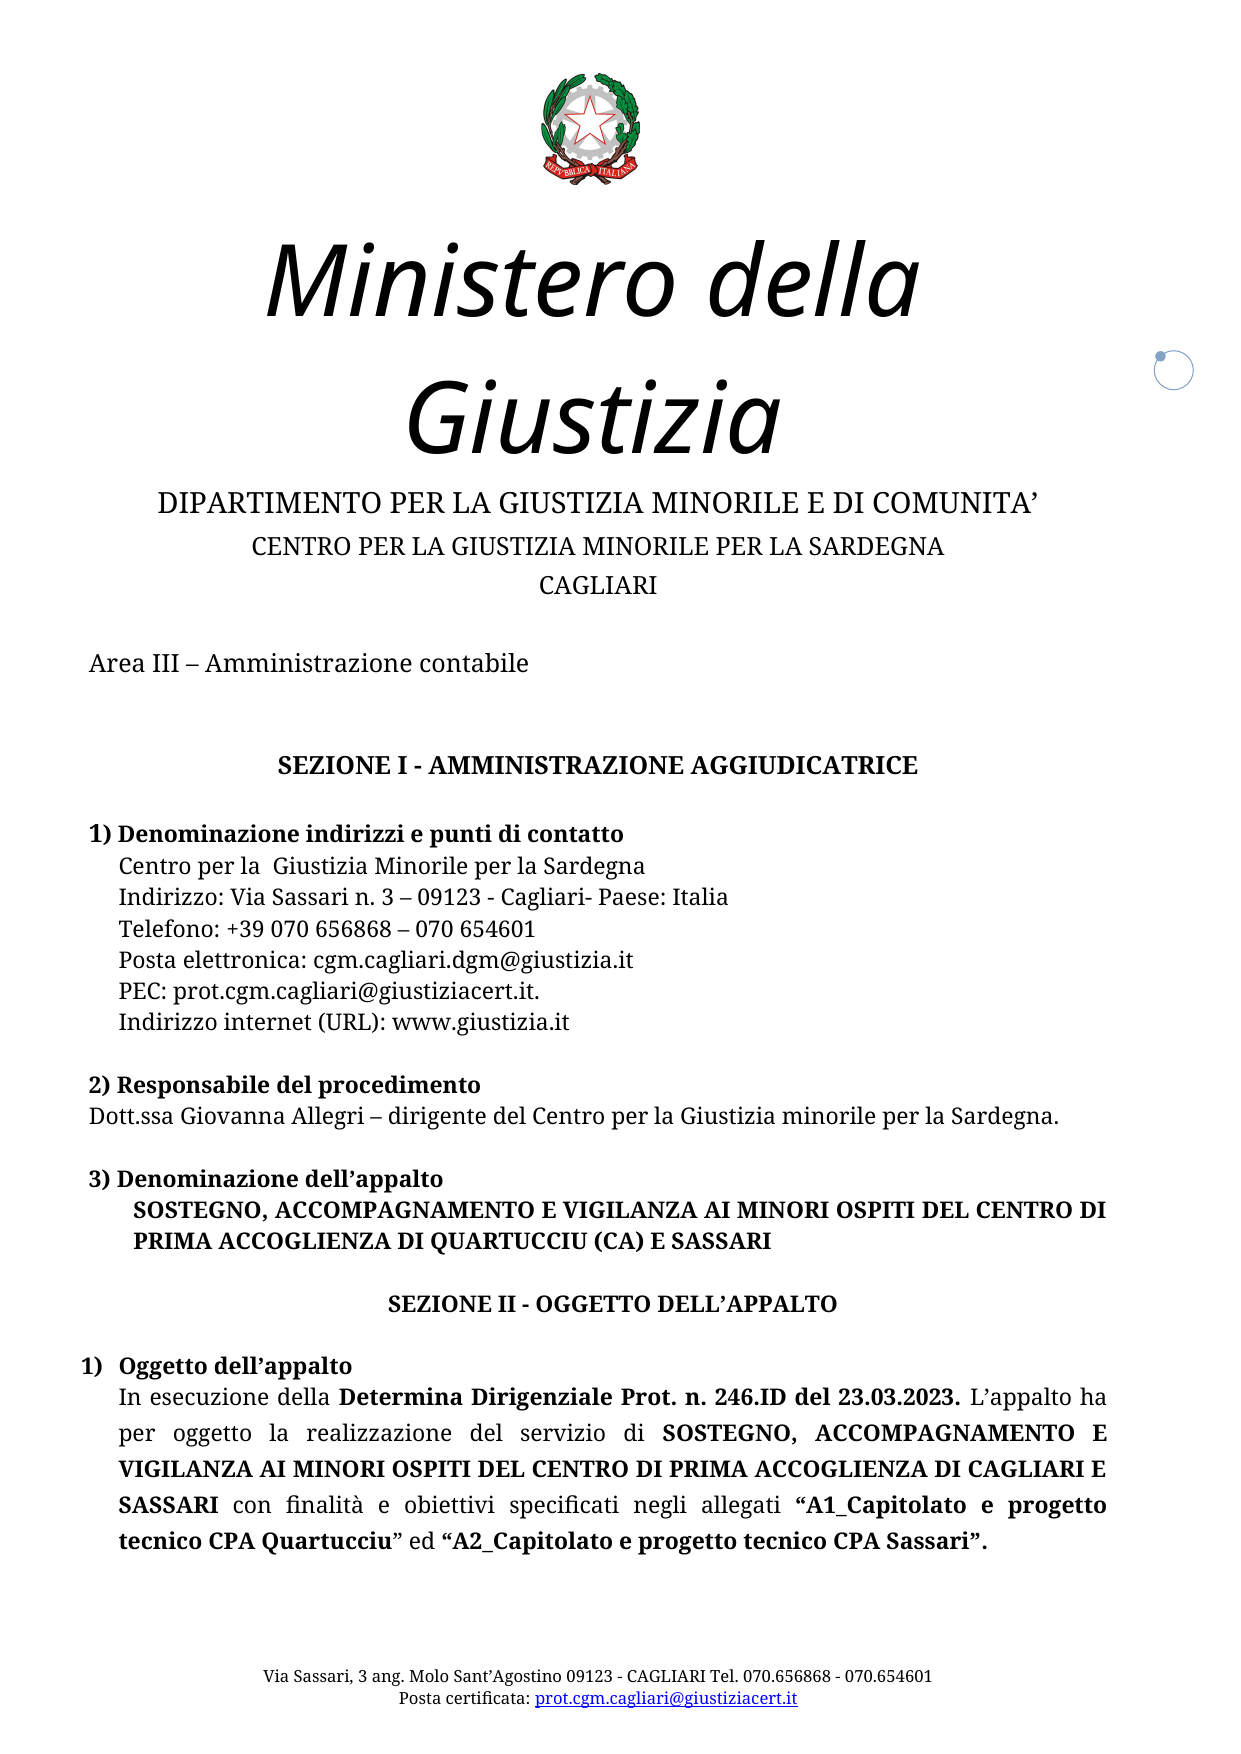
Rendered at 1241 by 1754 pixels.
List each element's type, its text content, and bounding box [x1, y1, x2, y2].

text PEC: prot.cgm.cagliari@giustiziacert.it. [118, 975, 1107, 1006]
text 1) Denominazione indirizzi e punti di contatto [89, 816, 1107, 850]
text 3) Denominazione dell’appalto [89, 1162, 1107, 1194]
text Centro per la Giustizia Minorile per la Sardegna [118, 850, 1107, 881]
text SOSTEGNO, ACCOMPAGNAMENTO E VIGILANZA AI MINORI OSPITI DEL CENTRO DI PRIMA ACCOGLIENZA DI QUARTUCCIU (CA) E SASSARI [133, 1194, 1107, 1256]
text Dott.ssa Giovanna Allegri – dirigente del Centro per la Giustizia minorile per la Sardegna. [89, 1100, 1107, 1131]
text SEZIONE I - AMMINISTRAZIONE AGGIUDICATRICE [89, 748, 1107, 782]
text Indirizzo: Via Sassari n. 3 – 09123 - Cagliari- Paese: Italia [118, 881, 1107, 912]
text SEZIONE II - OGGETTO DELL’APPALTO [118, 1287, 1107, 1319]
text 2) Responsabile del procedimento [89, 1069, 1107, 1100]
text Telefono: +39 070 656868 – 070 654601 [118, 912, 1107, 944]
list Oggetto dell’appalto [81, 1350, 1107, 1381]
text Posta elettronica: cgm.cagliari.dgm@giustizia.it [118, 944, 1107, 975]
text In esecuzione della Determina Dirigenziale Prot. n. 246.ID del 23.03.2023. L’appalto ha per oggetto la realizzazione del servizio di SOSTEGNO, ACCOMPAGNAMENTO E VIGILANZA AI MINORI OSPITI DEL CENTRO DI PRIMA ACCOGLIENZA DI CAGLIARI E SASSARI con finalità e obiettivi specificati negli allegati “A1_Capitolato e progetto tecnico CPA Quartucciu” ed “A2_Capitolato e progetto tecnico CPA Sassari”. [118, 1381, 1107, 1556]
text Indirizzo internet (URL): www.giustizia.it [118, 1006, 1107, 1037]
picture [541, 73, 640, 185]
